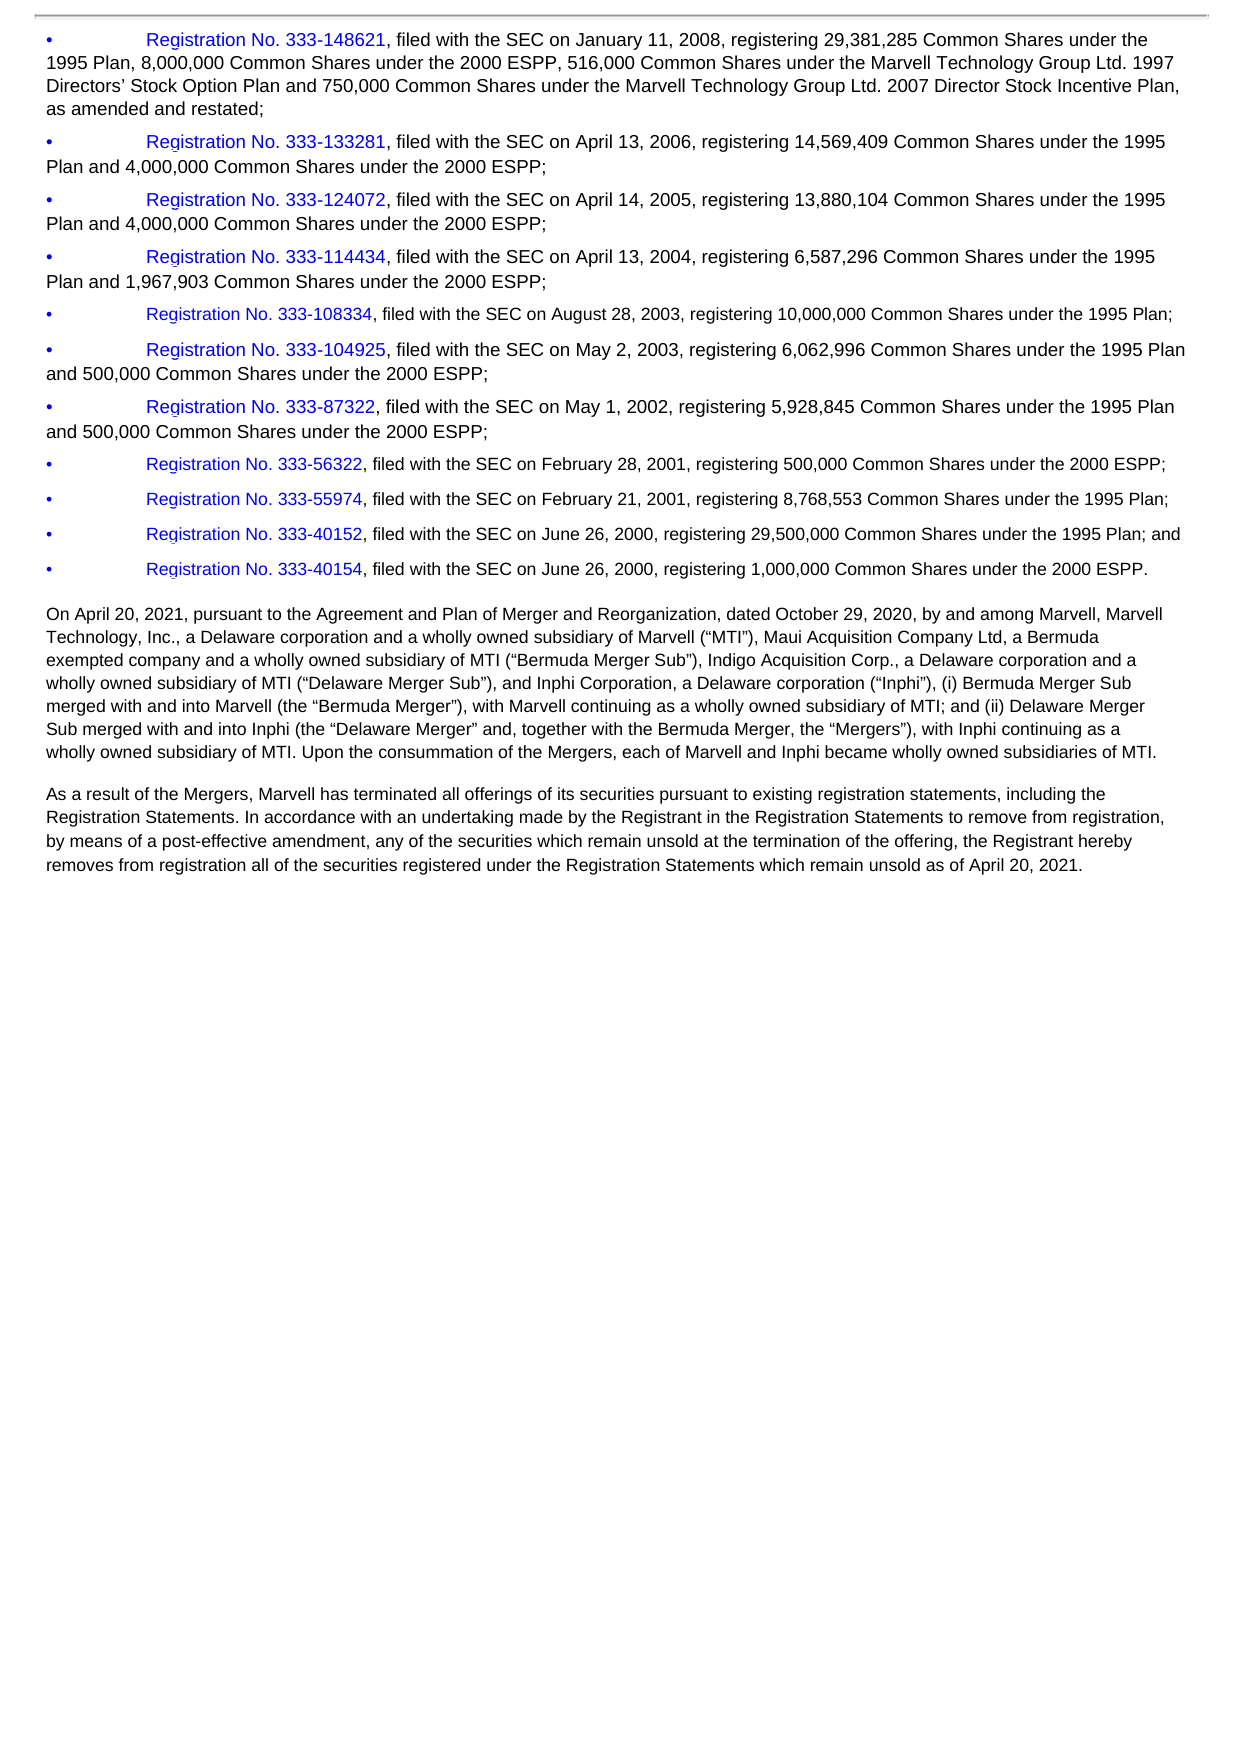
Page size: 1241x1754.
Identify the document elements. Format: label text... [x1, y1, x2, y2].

list Registration No. 333-55974, filed with the SEC on February 21, 2001, registering 8,768,553 Common Shares under the 1995 Plan; [46, 488, 1188, 509]
list Registration No. 333-87322, filed with the SEC on May 1, 2002, registering 5,928,845 Common Shares under the 1995 Plan and 500,000 Common Shares under the 2000 ESPP; [46, 396, 1188, 442]
list Registration No. 333-148621, filed with the SEC on January 11, 2008, registering 29,381,285 Common Shares under the 1995 Plan, 8,000,000 Common Shares under the 2000 ESPP, 516,000 Common Shares under the Marvell Technology Group Ltd. 1997 Directors’ Stock Option Plan and 750,000 Common Shares under the Marvell Technology Group Ltd. 2007 Director Stock Incentive Plan, as amended and restated; [46, 28, 1188, 120]
list Registration No. 333-56322, filed with the SEC on February 28, 2001, registering 500,000 Common Shares under the 2000 ESPP; [46, 453, 1188, 474]
list Registration No. 333-124072, filed with the SEC on April 14, 2005, registering 13,880,104 Common Shares under the 1995 Plan and 4,000,000 Common Shares under the 2000 ESPP; [46, 188, 1188, 235]
list Registration No. 333-108334, filed with the SEC on August 28, 2003, registering 10,000,000 Common Shares under the 1995 Plan; [46, 303, 1188, 324]
list Registration No. 333-40154, filed with the SEC on June 26, 2000, registering 1,000,000 Common Shares under the 2000 ESPP. [46, 559, 1188, 579]
text As a result of the Mergers, Marvell has terminated all offerings of its securities pursuant to existing registration statements, including the Registration Statements. In accordance with an undertaking made by the Registrant in the Registration Statements to remove from registration, by means of a post-effective amendment, any of the securities which remain unsold at the termination of the offering, the Registrant hereby removes from registration all of the securities registered under the Registration Statements which remain unsold as of April 20, 2021. [46, 783, 1188, 875]
list Registration No. 333-133281, filed with the SEC on April 13, 2006, registering 14,569,409 Common Shares under the 1995 Plan and 4,000,000 Common Shares under the 2000 ESPP; [46, 131, 1188, 177]
picture [32, 14, 1209, 21]
list Registration No. 333-104925, filed with the SEC on May 2, 2003, registering 6,062,996 Common Shares under the 1995 Plan and 500,000 Common Shares under the 2000 ESPP; [46, 338, 1188, 385]
list Registration No. 333-114434, filed with the SEC on April 13, 2004, registering 6,587,296 Common Shares under the 1995 Plan and 1,967,903 Common Shares under the 2000 ESPP; [46, 246, 1188, 292]
list Registration No. 333-40152, filed with the SEC on June 26, 2000, registering 29,500,000 Common Shares under the 1995 Plan; and [46, 524, 1188, 544]
text On April 20, 2021, pursuant to the Agreement and Plan of Merger and Reorganization, dated October 29, 2020, by and among Marvell, Marvell Technology, Inc., a Delaware corporation and a wholly owned subsidiary of Marvell (“MTI”), Maui Acquisition Company Ltd, a Bermuda exempted company and a wholly owned subsidiary of MTI (“Bermuda Merger Sub”), Indigo Acquisition Corp., a Delaware corporation and a wholly owned subsidiary of MTI (“Delaware Merger Sub”), and Inphi Corporation, a Delaware corporation (“Inphi”), (i) Bermuda Merger Sub merged with and into Marvell (the “Bermuda Merger”), with Marvell continuing as a wholly owned subsidiary of MTI; and (ii) Delaware Merger Sub merged with and into Inphi (the “Delaware Merger” and, together with the Bermuda Merger, the “Mergers”), with Inphi continuing as a wholly owned subsidiary of MTI. Upon the consummation of the Mergers, each of Marvell and Inphi became wholly owned subsidiaries of MTI. [46, 604, 1174, 762]
